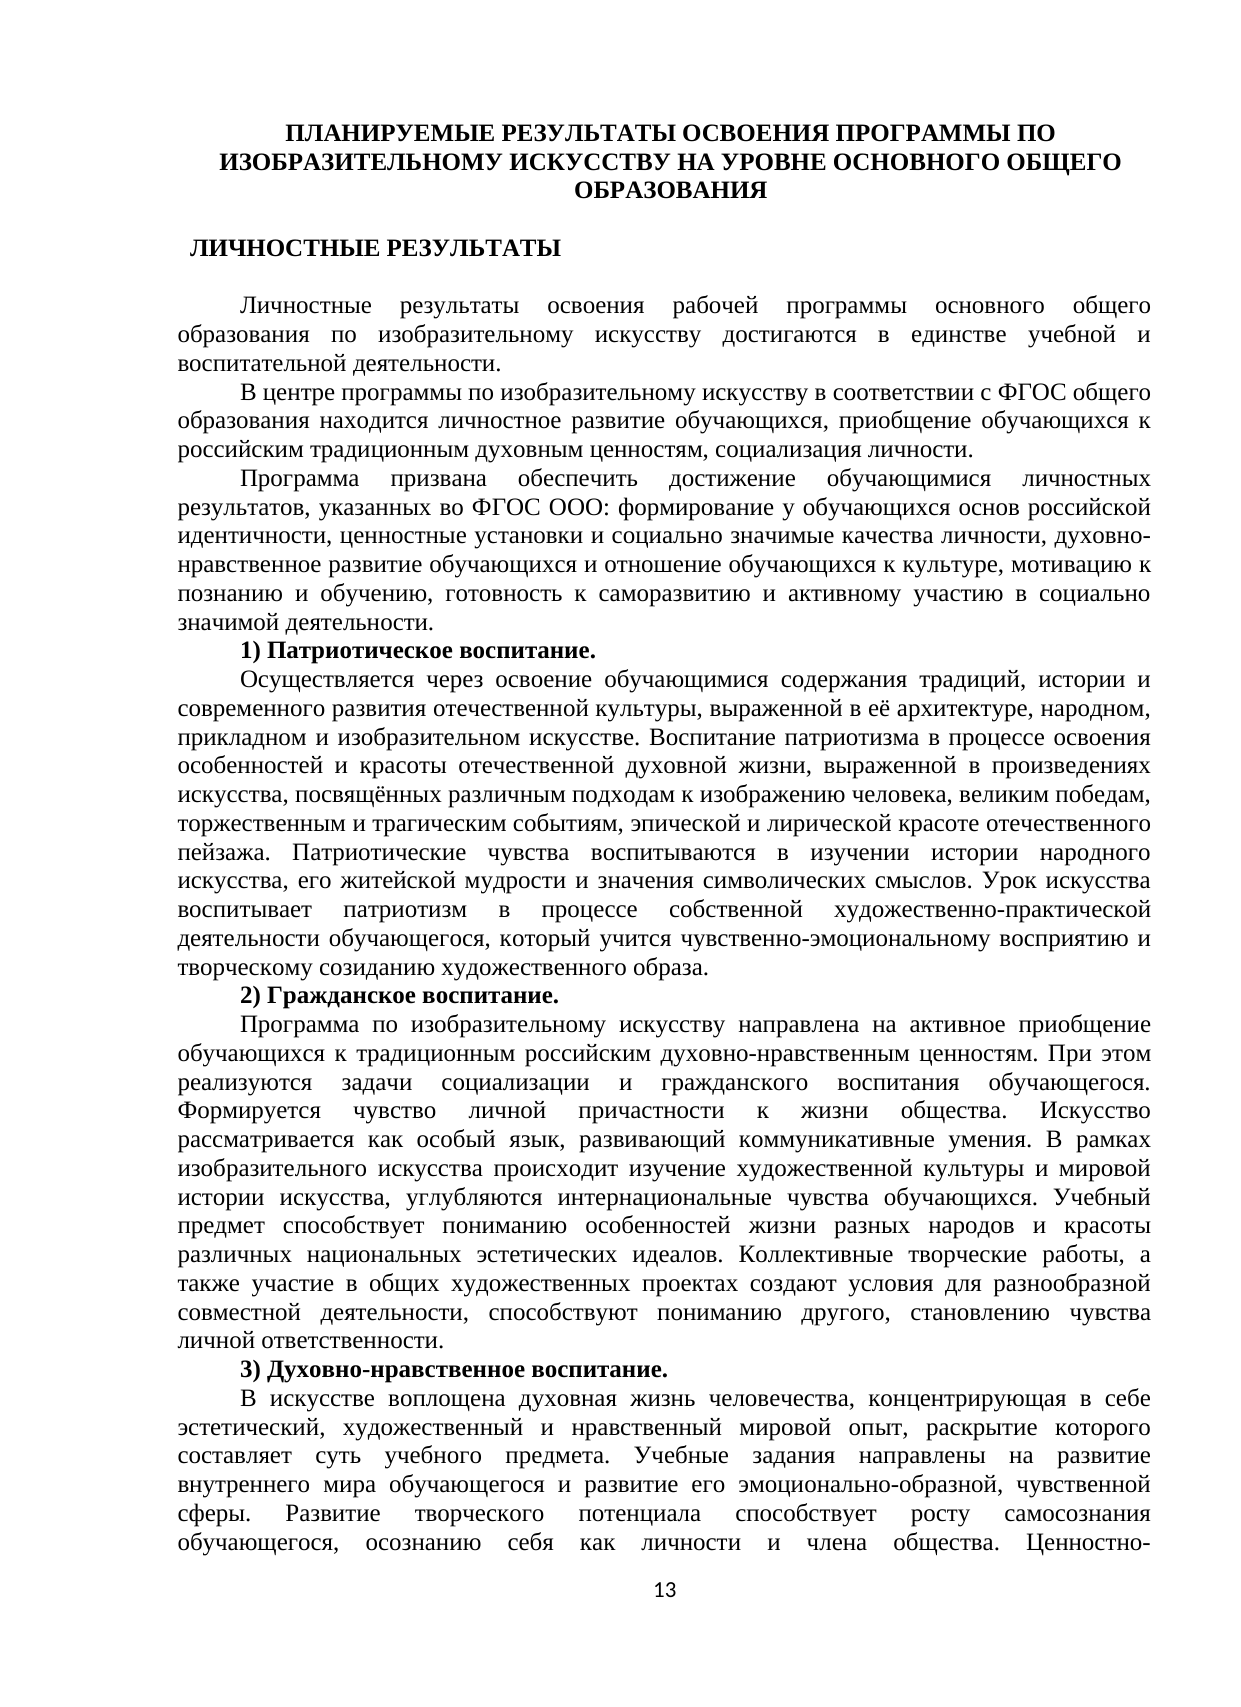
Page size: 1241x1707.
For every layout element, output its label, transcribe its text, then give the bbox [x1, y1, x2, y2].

text В центре программы по изобразительному искусству в соответствии с ФГОС общего образования находится личностное развитие обучающихся, приобщение обучающихся к российским традиционным духовным ценностям, социализация личности. [177, 377, 1152, 463]
text Осуществляется через освоение обучающимися содержания традиций, истории и современного развития отечественной культуры, выраженной в её архитектуре, народном, прикладном и изобразительном искусстве. Воспитание патриотизма в процессе освоения особенностей и красоты отечественной духовной жизни, выраженной в произведениях искусства, посвящённых различным подходам к изображению человека, великим победам, торжественным и трагическим событиям, эпической и лирической красоте отечественного пейзажа. Патриотические чувства воспитываются в изучении истории народного искусства, его житейской мудрости и значения символических смыслов. Урок искусства воспитывает патриотизм в процессе собственной художественно-практической деятельности обучающегося, который учится чувственно-эмоциональному восприятию и творческому созиданию художественного образа. [177, 664, 1152, 981]
text 3) Духовно-нравственное воспитание. [177, 1354, 1152, 1383]
text Программа призвана обеспечить достижение обучающимися личностных результатов, указанных во ФГОС ООО: формирование у обучающихся основ российской идентичности, ценностные установки и социально значимые качества личности, духовно-нравственное развитие обучающихся и отношение обучающихся к культуре, мотивацию к познанию и обучению, готовность к саморазвитию и активному участию в социально значимой деятельности. [177, 463, 1152, 636]
text 2) Гражданское воспитание. [177, 981, 1152, 1009]
text ЛИЧНОСТНЫЕ РЕЗУЛЬТАТЫ [190, 233, 1152, 262]
text Программа по изобразительному искусству направлена на активное приобщение обучающихся к традиционным российским духовно-нравственным ценностям. При этом реализуются задачи социализации и гражданского воспитания обучающегося. Формируется чувство личной причастности к жизни общества. Искусство рассматривается как особый язык, развивающий коммуникативные умения. В рамках изобразительного искусства происходит изучение художественной культуры и мировой истории искусства, углубляются интернациональные чувства обучающихся. Учебный предмет способствует пониманию особенностей жизни разных народов и красоты различных национальных эстетических идеалов. Коллективные творческие работы, а также участие в общих художественных проектах создают условия для разнообразной совместной деятельности, способствуют пониманию другого, становлению чувства личной ответственности. [177, 1009, 1152, 1354]
text ПЛАНИРУЕМЫЕ РЕЗУЛЬТАТЫ ОСВОЕНИЯ ПРОГРАММЫ ПО ИЗОБРАЗИТЕЛЬНОМУ ИСКУССТВУ НА УРОВНЕ ОСНОВНОГО ОБЩЕГО ОБРАЗОВАНИЯ [190, 118, 1152, 204]
text Личностные результаты освоения рабочей программы основного общего образования по изобразительному искусству достигаются в единстве учебной и воспитательной деятельности. [177, 291, 1152, 377]
text ​1) Патриотическое воспитание. [177, 636, 1152, 664]
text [177, 1383, 1152, 1556]
